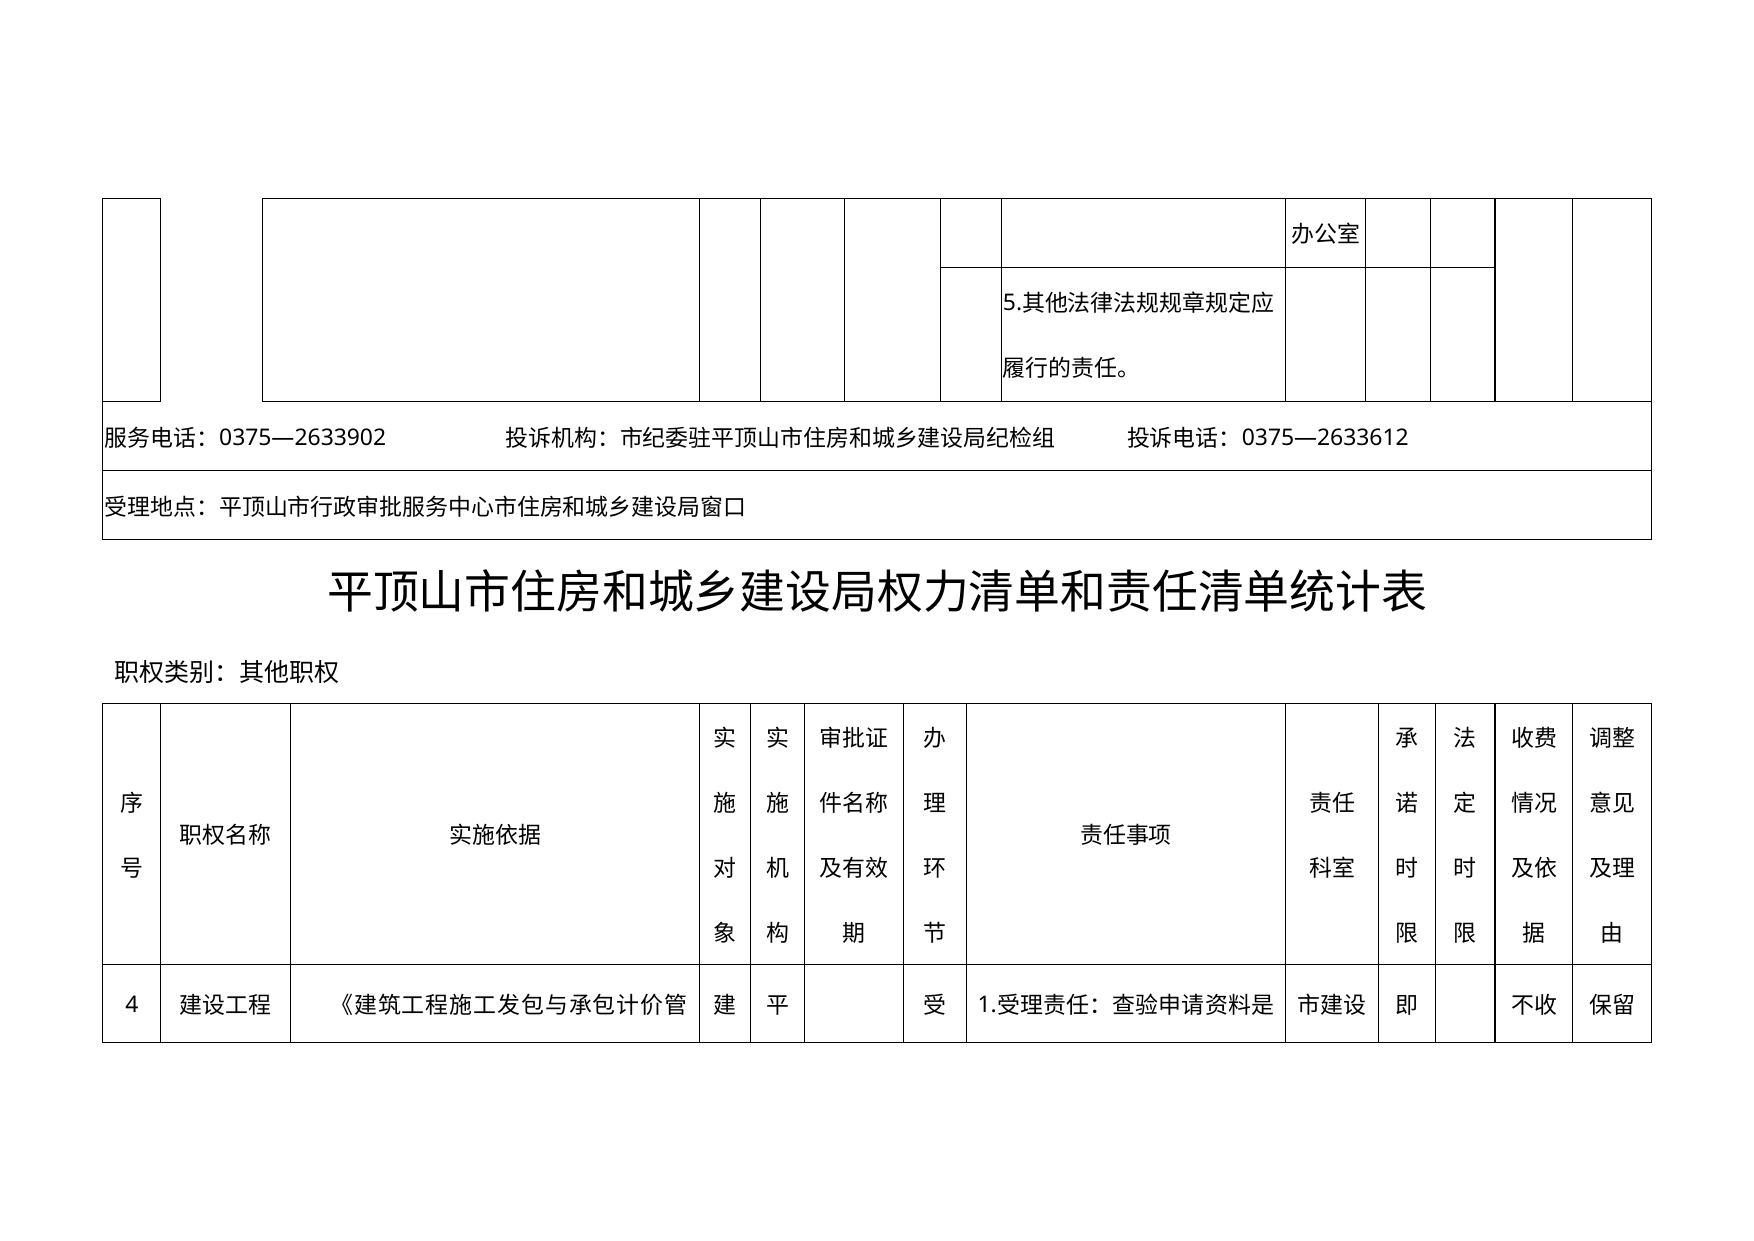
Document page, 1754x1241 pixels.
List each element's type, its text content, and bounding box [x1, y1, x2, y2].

table_cell 建设工程发包方 [700, 965, 750, 1042]
table_cell 调整意见及理由 [1573, 704, 1651, 964]
table_cell 4 [103, 965, 160, 1042]
table_cell 职权类别：其他职权 [103, 638, 1651, 703]
table_cell 职权名称 [161, 704, 290, 964]
table_cell [941, 268, 1001, 401]
table_cell 责任事项 [967, 704, 1285, 964]
table_cell [1431, 199, 1494, 267]
table_cell 备案 [941, 199, 1001, 267]
table_cell 市建设工程招标管理办公室 [1286, 199, 1365, 267]
table_cell 平顶山市建设工程标准定额管理站 [751, 965, 804, 1042]
table_cell 平顶山市住房和城乡建设局权力清单和责任清单统计表 [103, 540, 1651, 638]
table_cell [1366, 268, 1430, 401]
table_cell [967, 965, 1285, 1042]
table_cell [1436, 965, 1494, 1042]
table_cell 受理 [904, 965, 966, 1042]
table_cell 责任 科室 [1286, 704, 1378, 964]
table_cell 承诺时限 [1379, 704, 1435, 964]
table_cell 不收费 [1496, 965, 1572, 1042]
table_cell 受理地点：平顶山市行政审批服务中心市住房和城乡建设局窗口 [103, 471, 1651, 539]
table_cell 5.其他法律法规规章规定应履行的责任。 [1002, 268, 1285, 401]
table_cell 收费情况及依据 [1496, 704, 1572, 964]
table_cell [1286, 268, 1365, 401]
table_cell 法定时限 [1436, 704, 1494, 964]
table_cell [291, 965, 699, 1042]
table_cell 保留 [1573, 965, 1651, 1042]
table_cell 实施依据 [291, 704, 699, 964]
table_cell [1431, 268, 1494, 401]
table_cell 市建设工程标准定额管理站 [1286, 965, 1378, 1042]
table_cell 即办 [1379, 965, 1435, 1042]
table_cell 建设工程竣工结算备案 [161, 965, 290, 1042]
table_cell 即办 [1366, 199, 1430, 267]
table_cell 实施对象 [700, 704, 750, 964]
table_cell 实施机构 [751, 704, 804, 964]
table_cell 序号 [103, 704, 160, 964]
table_cell [805, 965, 903, 1042]
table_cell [1002, 199, 1285, 267]
table_cell 服务电话：0375—2633902 投诉机构：市纪委驻平顶山市住房和城乡建设局纪检组 投诉电话：0375—2633612 [103, 401, 1651, 470]
table_cell 审批证件名称及有效期 [805, 704, 903, 964]
table_cell 办理环节 [904, 704, 966, 964]
